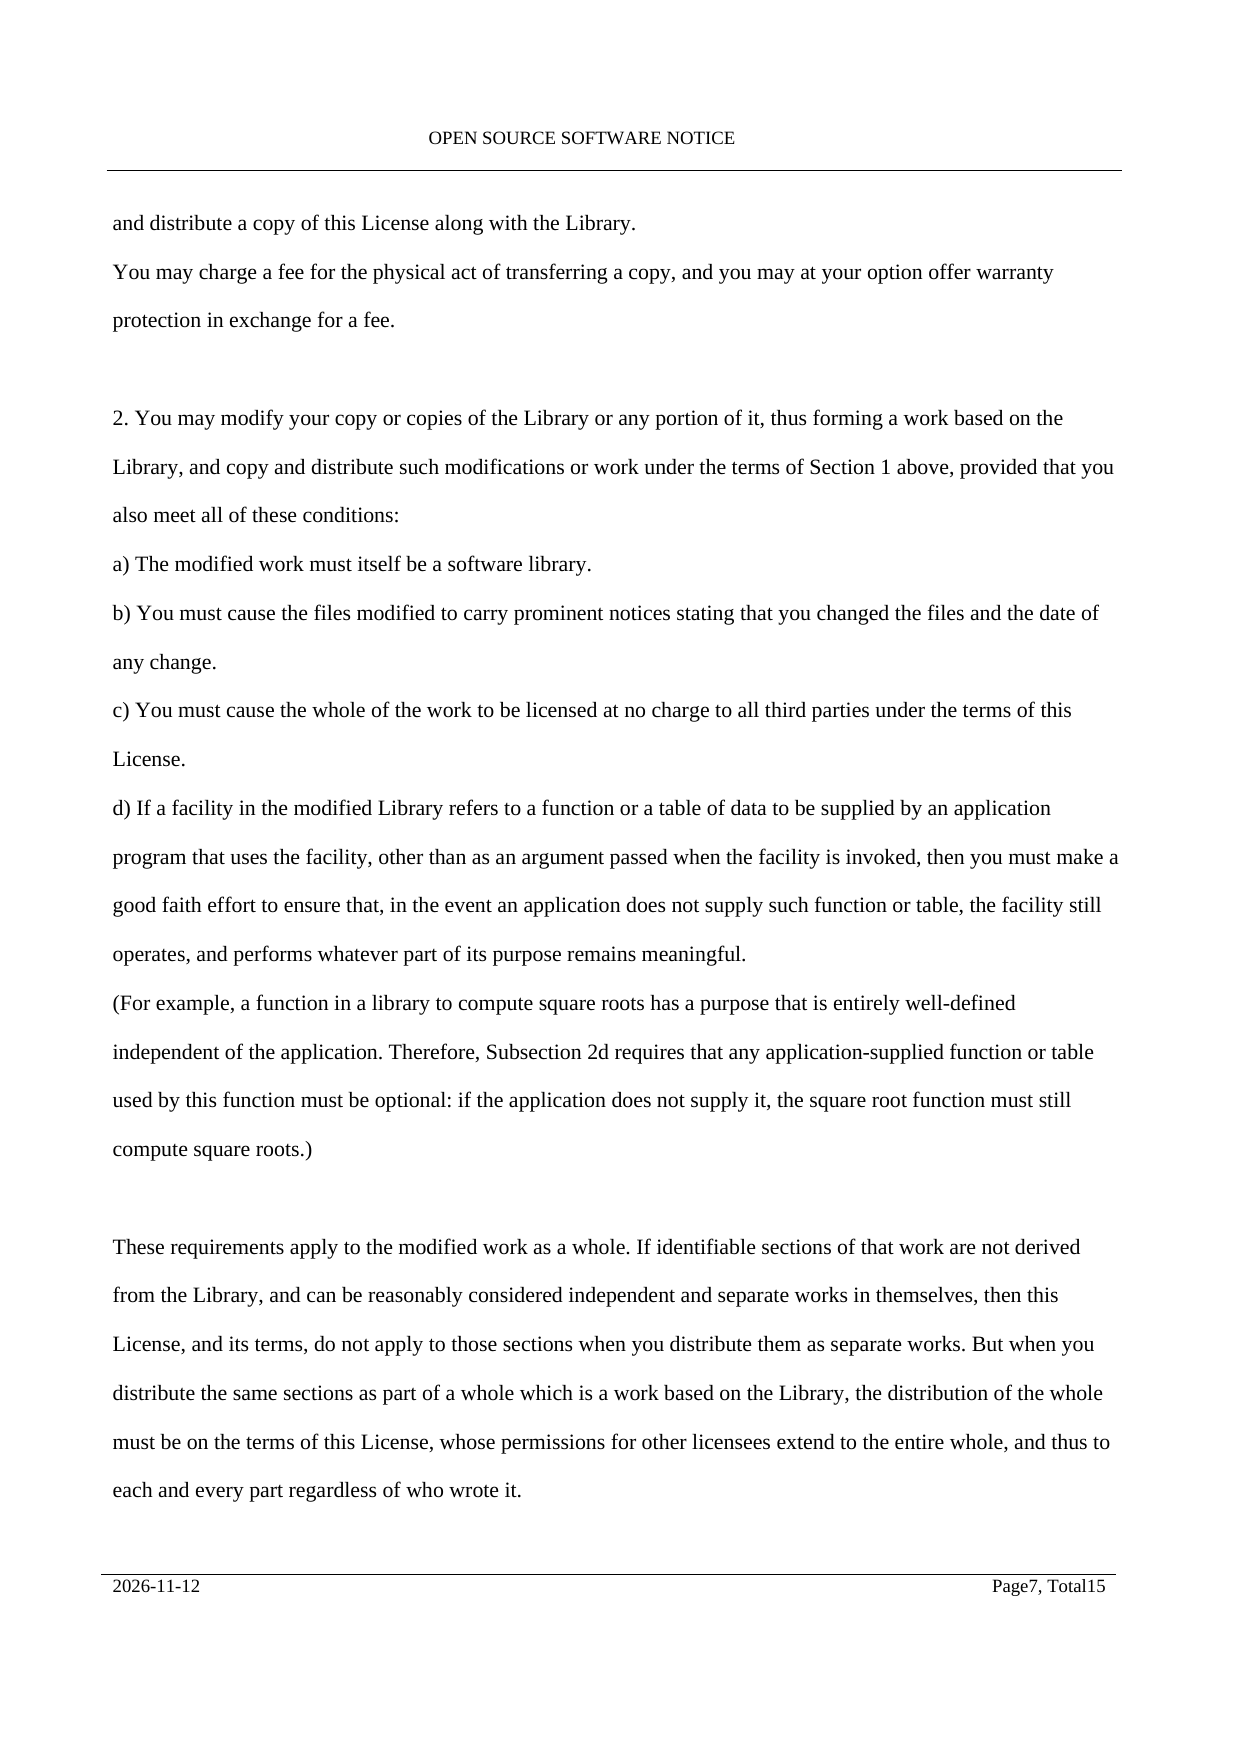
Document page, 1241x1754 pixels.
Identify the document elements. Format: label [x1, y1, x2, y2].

text [112, 206, 1128, 1506]
